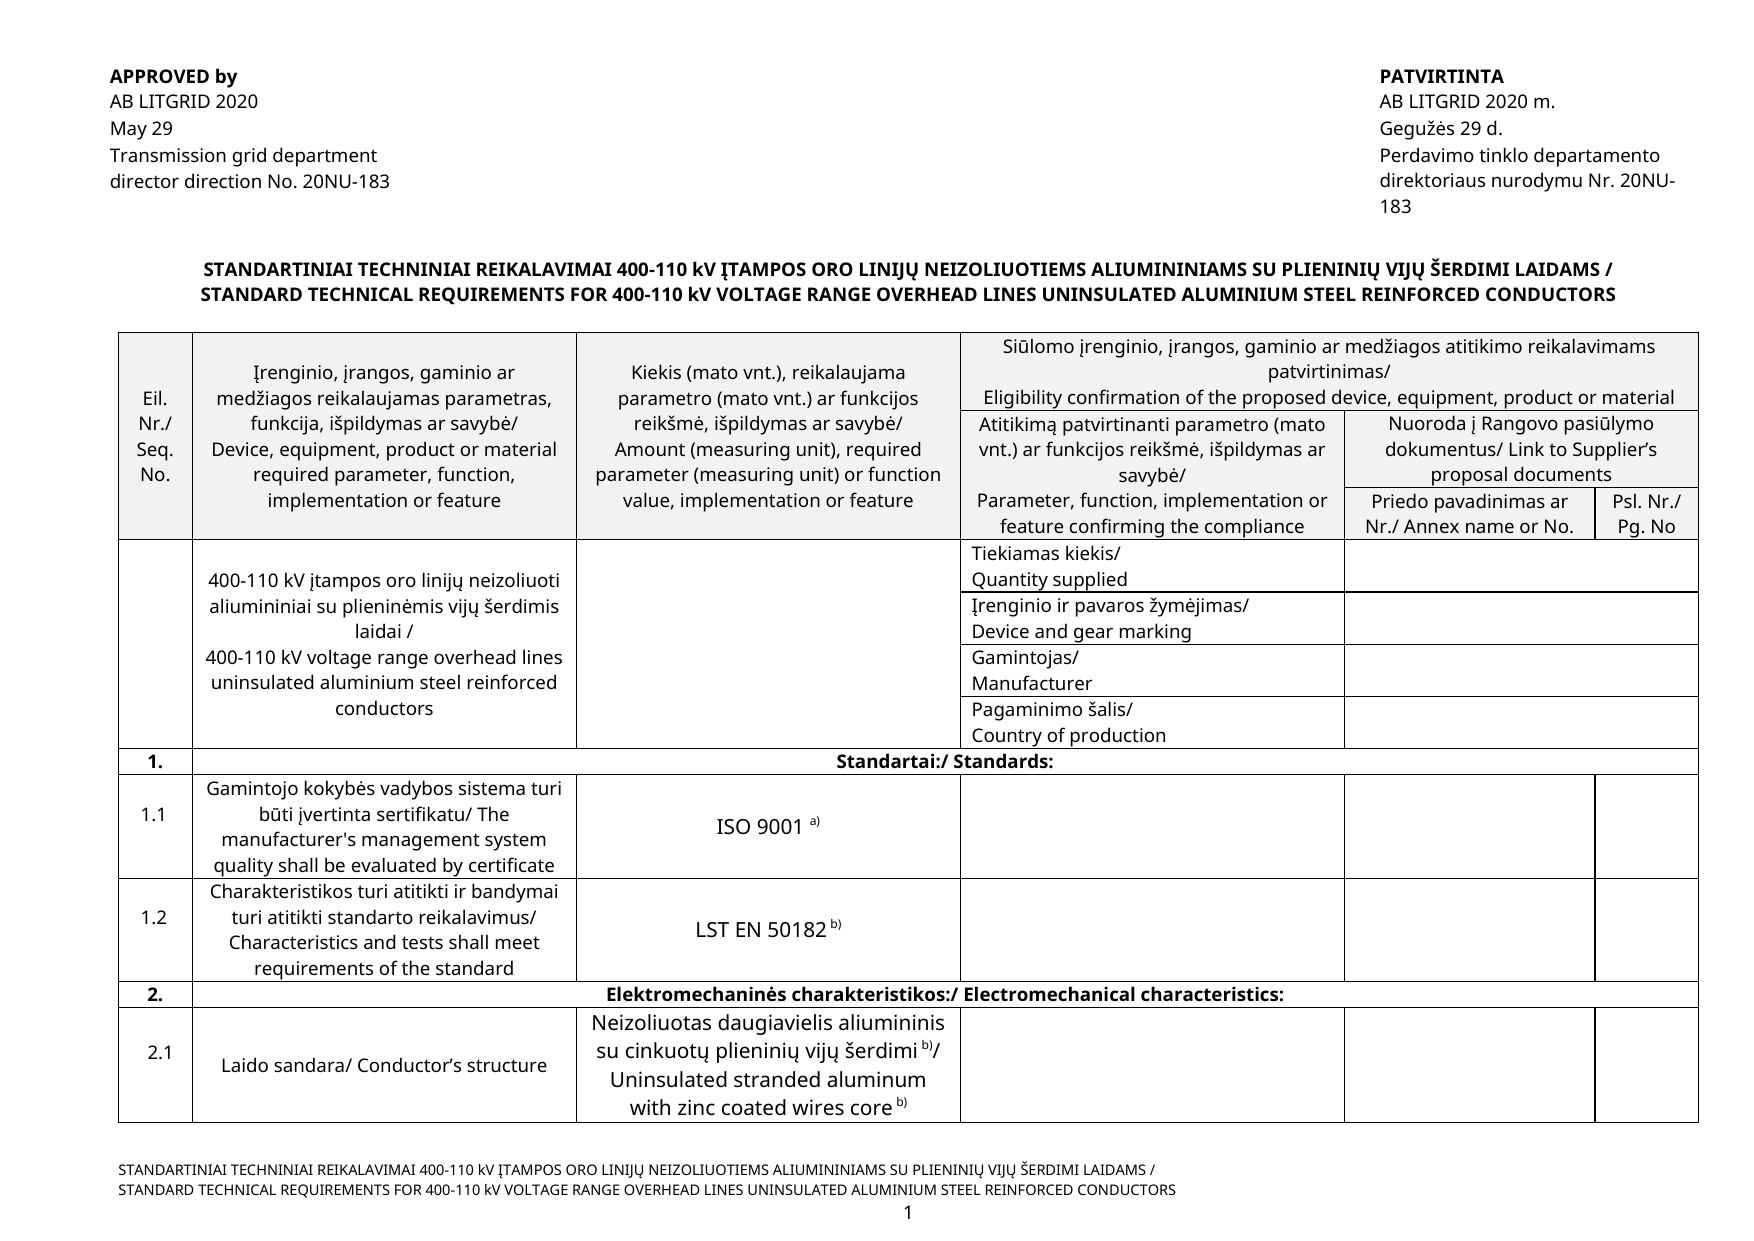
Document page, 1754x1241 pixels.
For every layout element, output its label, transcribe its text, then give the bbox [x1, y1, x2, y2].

table_header Siūlomo įrenginio, įrangos, gaminio ar medžiagos atitikimo reikalavimams patvirtinimas/ Eligibility confirmation of the proposed device, equipment, product or material [961, 333, 1698, 410]
table_cell Elektromechaninės charakteristikos:/ Electromechanical characteristics: [193, 982, 1698, 1007]
table_cell [1596, 879, 1698, 981]
table_cell AB LITGRID 2020 m. Gegužės 29 d. Perdavimo tinklo departamento direktoriaus nurodymu Nr. 20NU-183 [1368, 89, 1708, 218]
table_cell Gamintojas/ Manufacturer [961, 645, 1344, 696]
table_cell Įrenginio ir pavaros žymėjimas/ Device and gear marking [961, 593, 1344, 643]
table_cell Charakteristikos turi atitikti ir bandymai turi atitikti standarto reikalavimus/ Characteristics and tests shall meet requirements of the standard [193, 879, 576, 981]
table_cell Laido sandara/ Conductor’s structure [193, 1008, 576, 1122]
table_cell [961, 775, 1344, 877]
table_header Eil. Nr./ Seq. No. [119, 333, 192, 539]
table_cell Priedo pavadinimas ar Nr./ Annex name or No. [1345, 488, 1594, 539]
table_cell Nuoroda į Rangovo pasiūlymo dokumentus/ Link to Supplier’s proposal documents [1345, 411, 1698, 487]
table_cell LST EN 50182 b) [577, 879, 960, 981]
table_header Kiekis (mato vnt.), reikalaujama parametro (mato vnt.) ar funkcijos reikšmė, išpildymas ar savybė/ Amount (measuring unit), required parameter (measuring unit) or function value, implementation or feature [577, 333, 960, 539]
table_cell [119, 1008, 192, 1122]
table_cell Psl. Nr./ Pg. No [1596, 488, 1698, 539]
table_cell 1. [119, 749, 192, 774]
table_cell [1345, 697, 1698, 748]
table_header Įrenginio, įrangos, gaminio ar medžiagos reikalaujamas parametras, funkcija, išpildymas ar savybė/ Device, equipment, product or material required parameter, function, implementation or feature [193, 333, 576, 539]
text STANDARTINIAI TECHNINIAI REIKALAVIMAI 400-110 kV ĮTAMPOS ORO LINIJŲ NEIZOLIUOTIEMS ALIUMININIAMS SU PLIENINIŲ VIJŲ ŠERDIMI LAIDAMS / [118, 218, 1698, 282]
table_cell [1345, 593, 1698, 643]
table_cell Neizoliuotas daugiavielis aliumininis su cinkuotų plieninių vijų šerdimi b)/ Uninsulated stranded aluminum with zinc coated wires core b) [577, 1008, 960, 1122]
table_cell Tiekiamas kiekis/ Quantity supplied [961, 540, 1344, 591]
table_cell [1345, 540, 1698, 591]
table_cell [1596, 775, 1698, 877]
table_cell 400-110 kV įtampos oro linijų neizoliuoti aliumininiai su plieninėmis vijų šerdimis laidai / 400-110 kV voltage range overhead lines uninsulated aluminium steel reinforced conductors [193, 540, 576, 748]
table_header APPROVED by [98, 63, 1368, 88]
table_cell [1345, 775, 1594, 877]
table_cell [1596, 1008, 1698, 1122]
table_cell [577, 540, 960, 748]
table_cell Atitikimą patvirtinanti parametro (mato vnt.) ar funkcijos reikšmė, išpildymas ar savybė/ Parameter, function, implementation or feature confirming the compliance [961, 411, 1344, 539]
table_cell [119, 879, 192, 981]
table_cell [961, 879, 1344, 981]
table_cell 2. [119, 982, 192, 1007]
table_cell Standartai:/ Standards: [193, 749, 1698, 774]
table_header PATVIRTINTA [1368, 63, 1708, 88]
table_cell Pagaminimo šalis/ Country of production [961, 697, 1344, 748]
table_cell Gamintojo kokybės vadybos sistema turi būti įvertinta sertifikatu/ The manufacturer's management system quality shall be evaluated by certificate [193, 775, 576, 877]
table_cell [1345, 1008, 1594, 1122]
table_cell [1345, 879, 1594, 981]
table_cell ISO 9001 a) [577, 775, 960, 877]
table_cell [119, 540, 192, 748]
table_cell [119, 775, 192, 877]
table_cell [961, 1008, 1344, 1122]
text STANDARD TECHNICAL REQUIREMENTS FOR 400-110 kV VOLTAGE RANGE OVERHEAD LINES UNINSULATED ALUMINIUM STEEL REINFORCED CONDUCTORS [118, 282, 1698, 307]
table_cell AB LITGRID 2020 May 29 Transmission grid department director direction No. 20NU-183 [98, 89, 1368, 218]
table_cell [1345, 645, 1698, 696]
